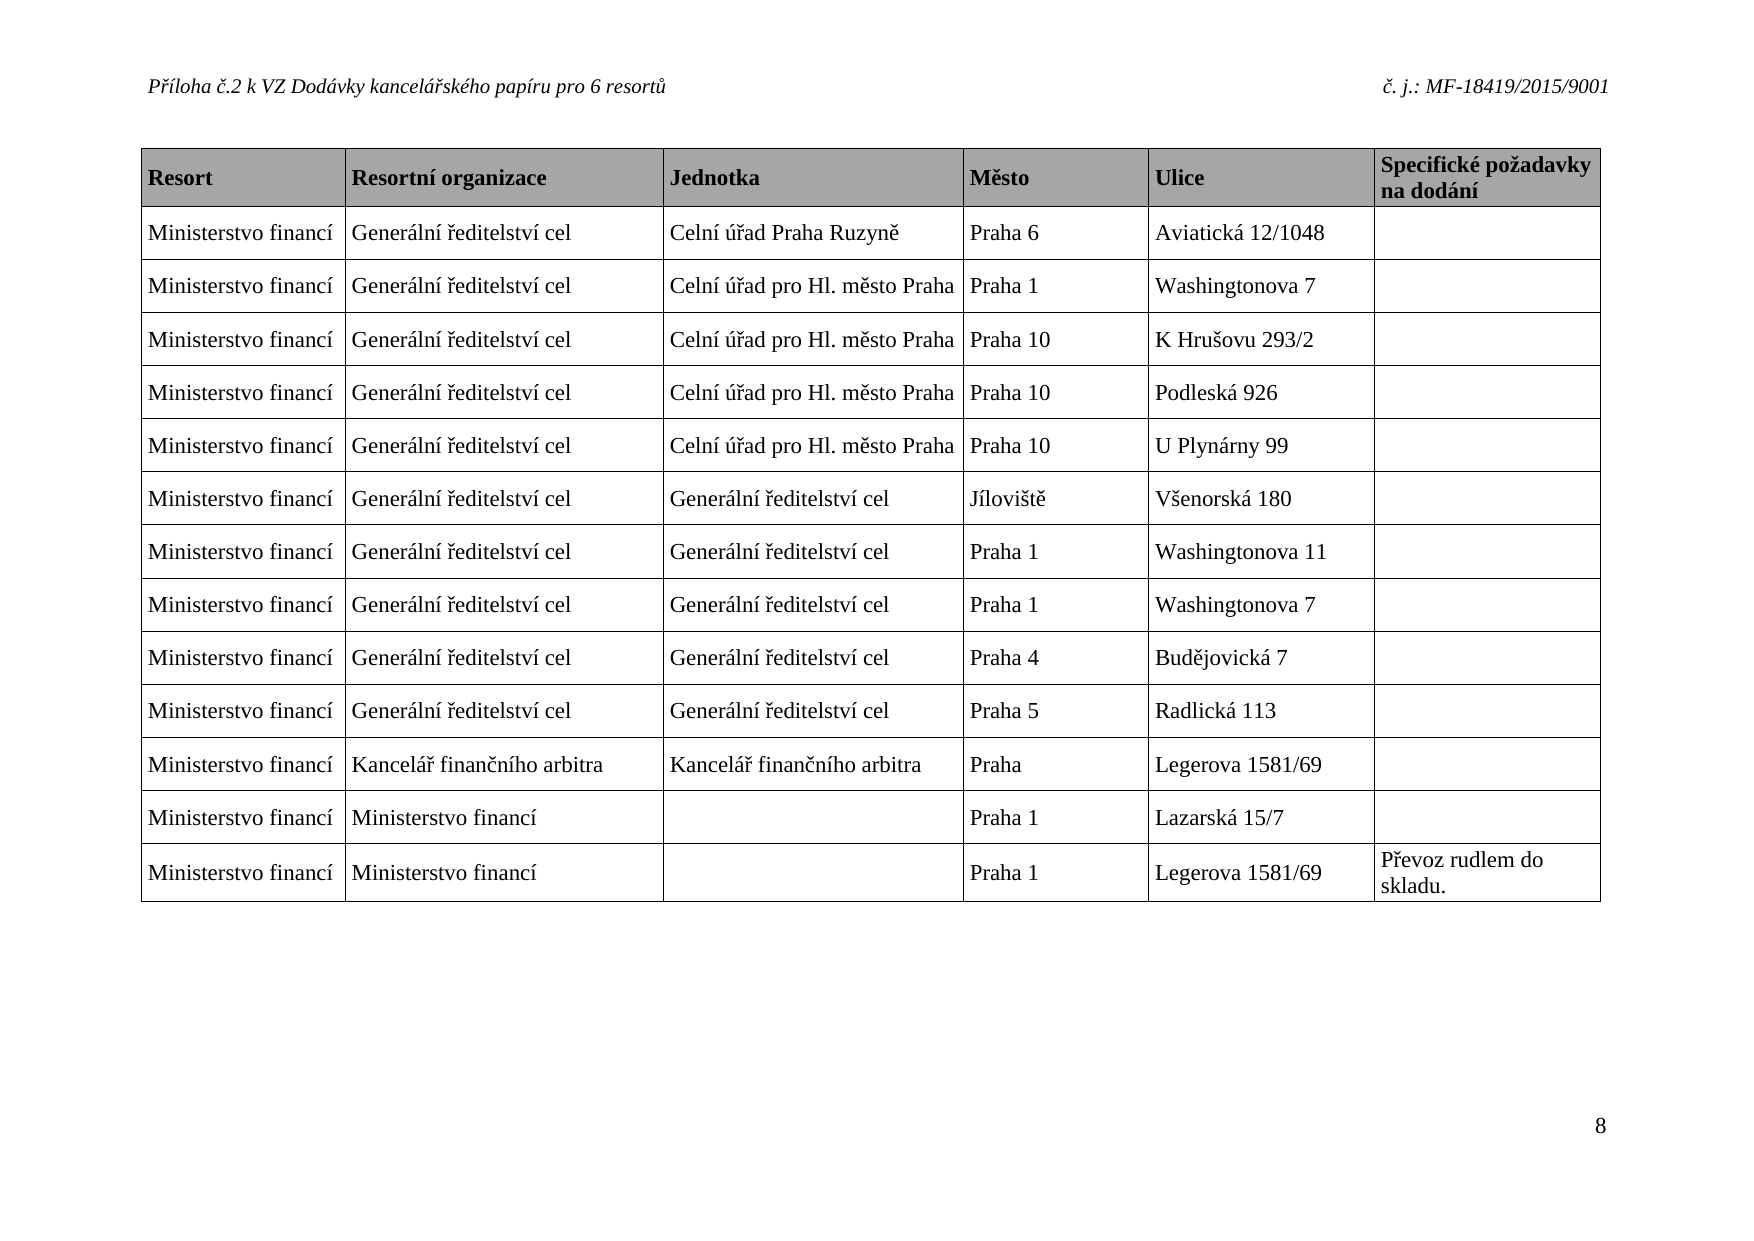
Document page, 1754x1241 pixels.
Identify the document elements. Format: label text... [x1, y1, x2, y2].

table_cell Generální ředitelství cel [346, 366, 663, 418]
table_cell [1375, 791, 1600, 843]
table_cell [1375, 419, 1600, 471]
table_cell Praha [964, 738, 1148, 790]
table_cell Praha 6 [964, 207, 1148, 259]
table_cell Ministerstvo financí [142, 313, 345, 365]
table_cell Generální ředitelství cel [346, 419, 663, 471]
table_cell Kancelář finančního arbitra [664, 738, 963, 790]
table_cell Generální ředitelství cel [664, 632, 963, 684]
table_cell [1375, 738, 1600, 790]
table_header Město [964, 149, 1148, 206]
table_cell Generální ředitelství cel [346, 260, 663, 312]
table_cell Podleská 926 [1149, 366, 1374, 418]
table_cell Celní úřad pro Hl. město Praha [664, 419, 963, 471]
table_cell Ministerstvo financí [346, 791, 663, 843]
table_header Resortní organizace [346, 149, 663, 206]
table_cell K Hrušovu 293/2 [1149, 313, 1374, 365]
table_cell [1375, 207, 1600, 259]
table_cell Generální ředitelství cel [346, 685, 663, 737]
table_cell Generální ředitelství cel [664, 472, 963, 524]
table_cell Celní úřad pro Hl. město Praha [664, 260, 963, 312]
table_cell Ministerstvo financí [142, 685, 345, 737]
table_cell Budějovická 7 [1149, 632, 1374, 684]
table_cell Praha 1 [964, 844, 1148, 901]
table_cell Všenorská 180 [1149, 472, 1374, 524]
table_cell Legerova 1581/69 [1149, 844, 1374, 901]
table_cell [1375, 260, 1600, 312]
table_cell Generální ředitelství cel [346, 313, 663, 365]
table_cell Aviatická 12/1048 [1149, 207, 1374, 259]
table_cell Praha 10 [964, 313, 1148, 365]
table_cell Radlická 113 [1149, 685, 1374, 737]
table_cell Jíloviště [964, 472, 1148, 524]
table_cell Ministerstvo financí [142, 525, 345, 577]
table_cell Celní úřad pro Hl. město Praha [664, 313, 963, 365]
table_cell Generální ředitelství cel [664, 579, 963, 631]
table_header Jednotka [664, 149, 963, 206]
table_cell Převoz rudlem do skladu. [1375, 844, 1600, 901]
table_cell Praha 1 [964, 579, 1148, 631]
table_cell [1375, 366, 1600, 418]
table_cell U Plynárny 99 [1149, 419, 1374, 471]
table_cell Praha 5 [964, 685, 1148, 737]
table_cell Ministerstvo financí [142, 207, 345, 259]
table_cell Washingtonova 11 [1149, 525, 1374, 577]
table_cell Washingtonova 7 [1149, 579, 1374, 631]
table_cell Ministerstvo financí [142, 738, 345, 790]
table_cell Ministerstvo financí [142, 579, 345, 631]
table_cell Generální ředitelství cel [346, 525, 663, 577]
table_cell Celní úřad pro Hl. město Praha [664, 366, 963, 418]
table_cell Praha 1 [964, 525, 1148, 577]
table_cell Lazarská 15/7 [1149, 791, 1374, 843]
table_cell Generální ředitelství cel [664, 685, 963, 737]
table_cell Praha 1 [964, 791, 1148, 843]
table_cell Generální ředitelství cel [346, 207, 663, 259]
table_cell Ministerstvo financí [142, 419, 345, 471]
table_cell Generální ředitelství cel [346, 579, 663, 631]
table_cell [1375, 685, 1600, 737]
table_cell Celní úřad Praha Ruzyně [664, 207, 963, 259]
table_cell Praha 10 [964, 366, 1148, 418]
table_cell Praha 4 [964, 632, 1148, 684]
table_header Ulice [1149, 149, 1374, 206]
table_cell Ministerstvo financí [142, 260, 345, 312]
table_cell [1375, 632, 1600, 684]
table_cell Legerova 1581/69 [1149, 738, 1374, 790]
table_cell Praha 1 [964, 260, 1148, 312]
table_cell Generální ředitelství cel [664, 525, 963, 577]
table_cell [1375, 525, 1600, 577]
table_cell Generální ředitelství cel [346, 472, 663, 524]
table_header Resort [142, 149, 345, 206]
table_header Specifické požadavky na dodání [1375, 149, 1600, 206]
table_cell [1375, 472, 1600, 524]
table_cell Ministerstvo financí [142, 791, 345, 843]
table_cell [1375, 313, 1600, 365]
table_cell Ministerstvo financí [142, 632, 345, 684]
table_cell [1375, 579, 1600, 631]
table_cell Ministerstvo financí [142, 366, 345, 418]
table_cell [664, 844, 963, 901]
table_cell Ministerstvo financí [142, 472, 345, 524]
table_cell Praha 10 [964, 419, 1148, 471]
table_cell Kancelář finančního arbitra [346, 738, 663, 790]
table_cell Washingtonova 7 [1149, 260, 1374, 312]
table_cell Ministerstvo financí [346, 844, 663, 901]
table_cell Ministerstvo financí [142, 844, 345, 901]
table_cell [664, 791, 963, 843]
table_cell Generální ředitelství cel [346, 632, 663, 684]
